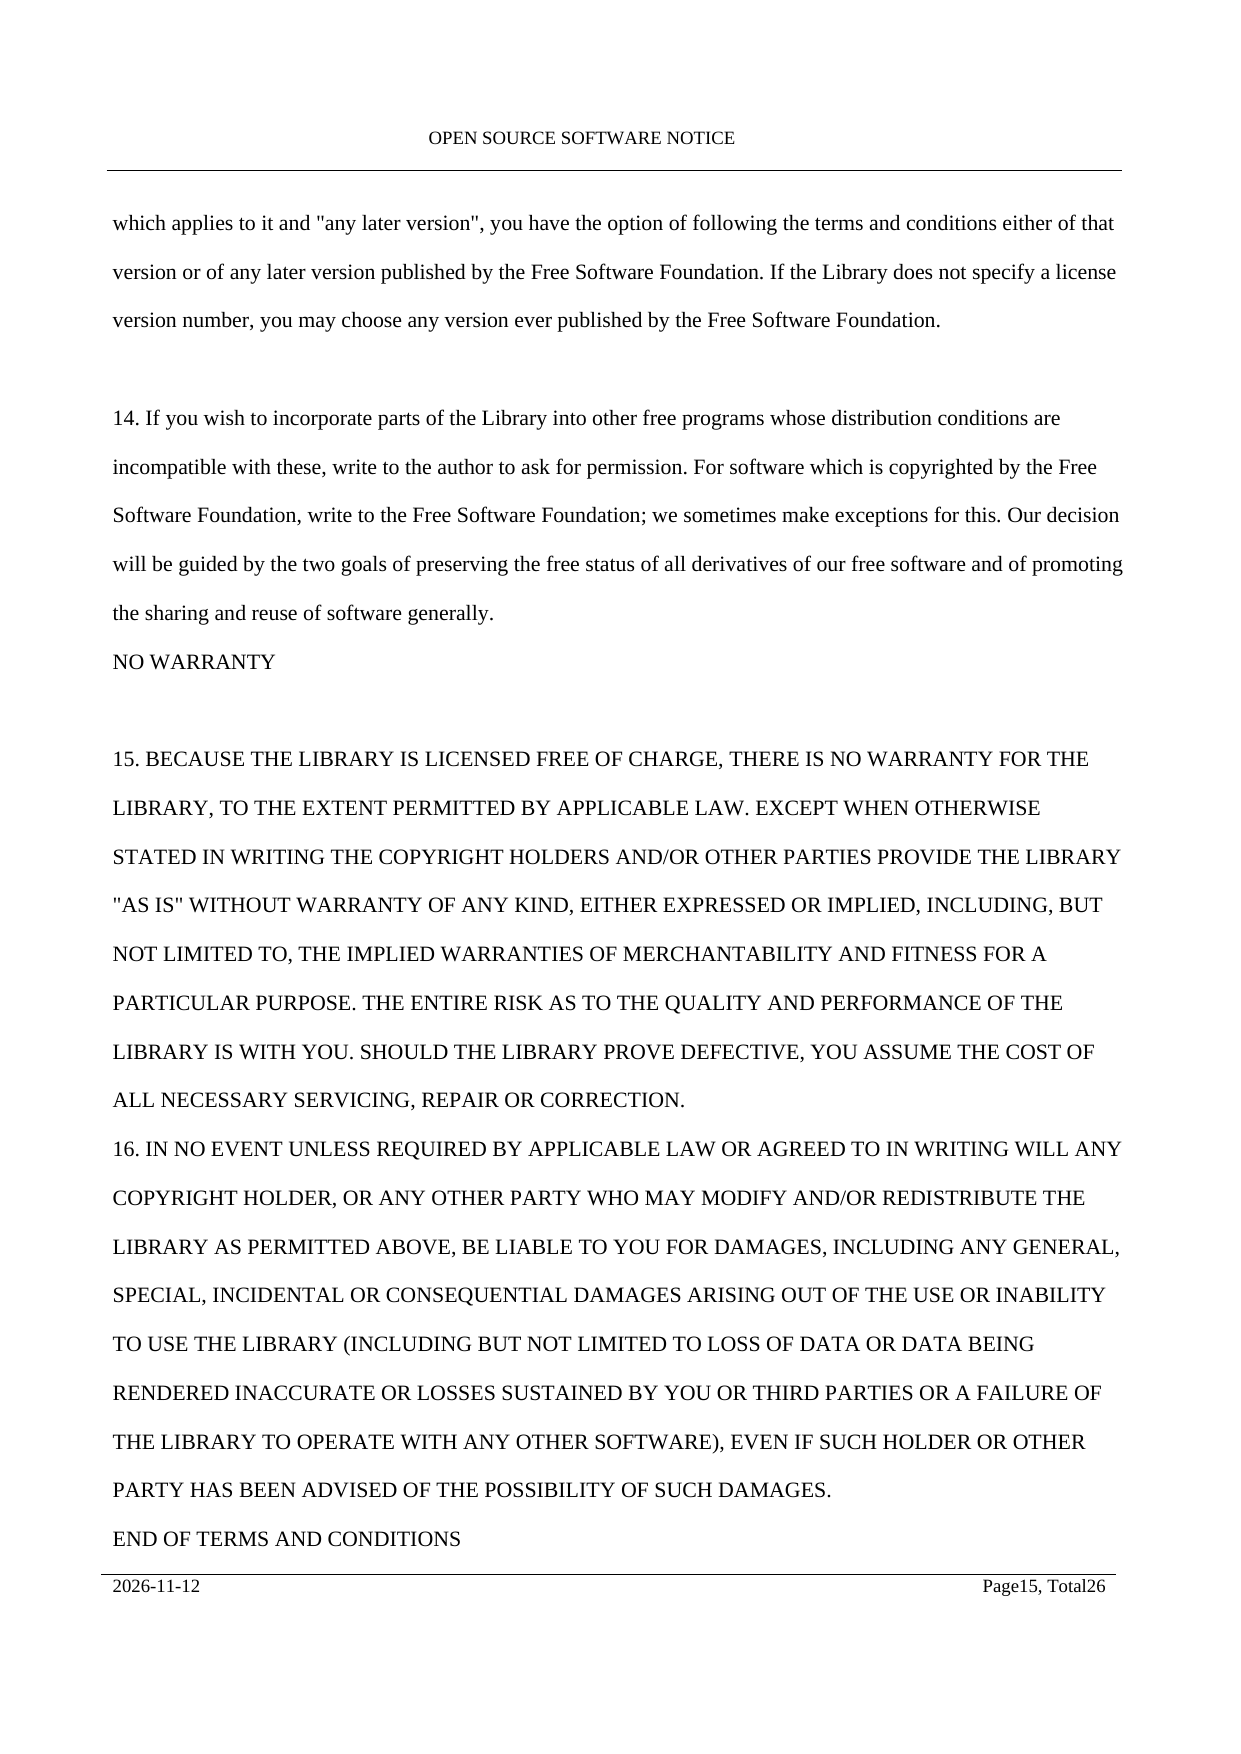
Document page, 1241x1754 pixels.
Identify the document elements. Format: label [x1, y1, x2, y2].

text [112, 206, 1128, 1555]
